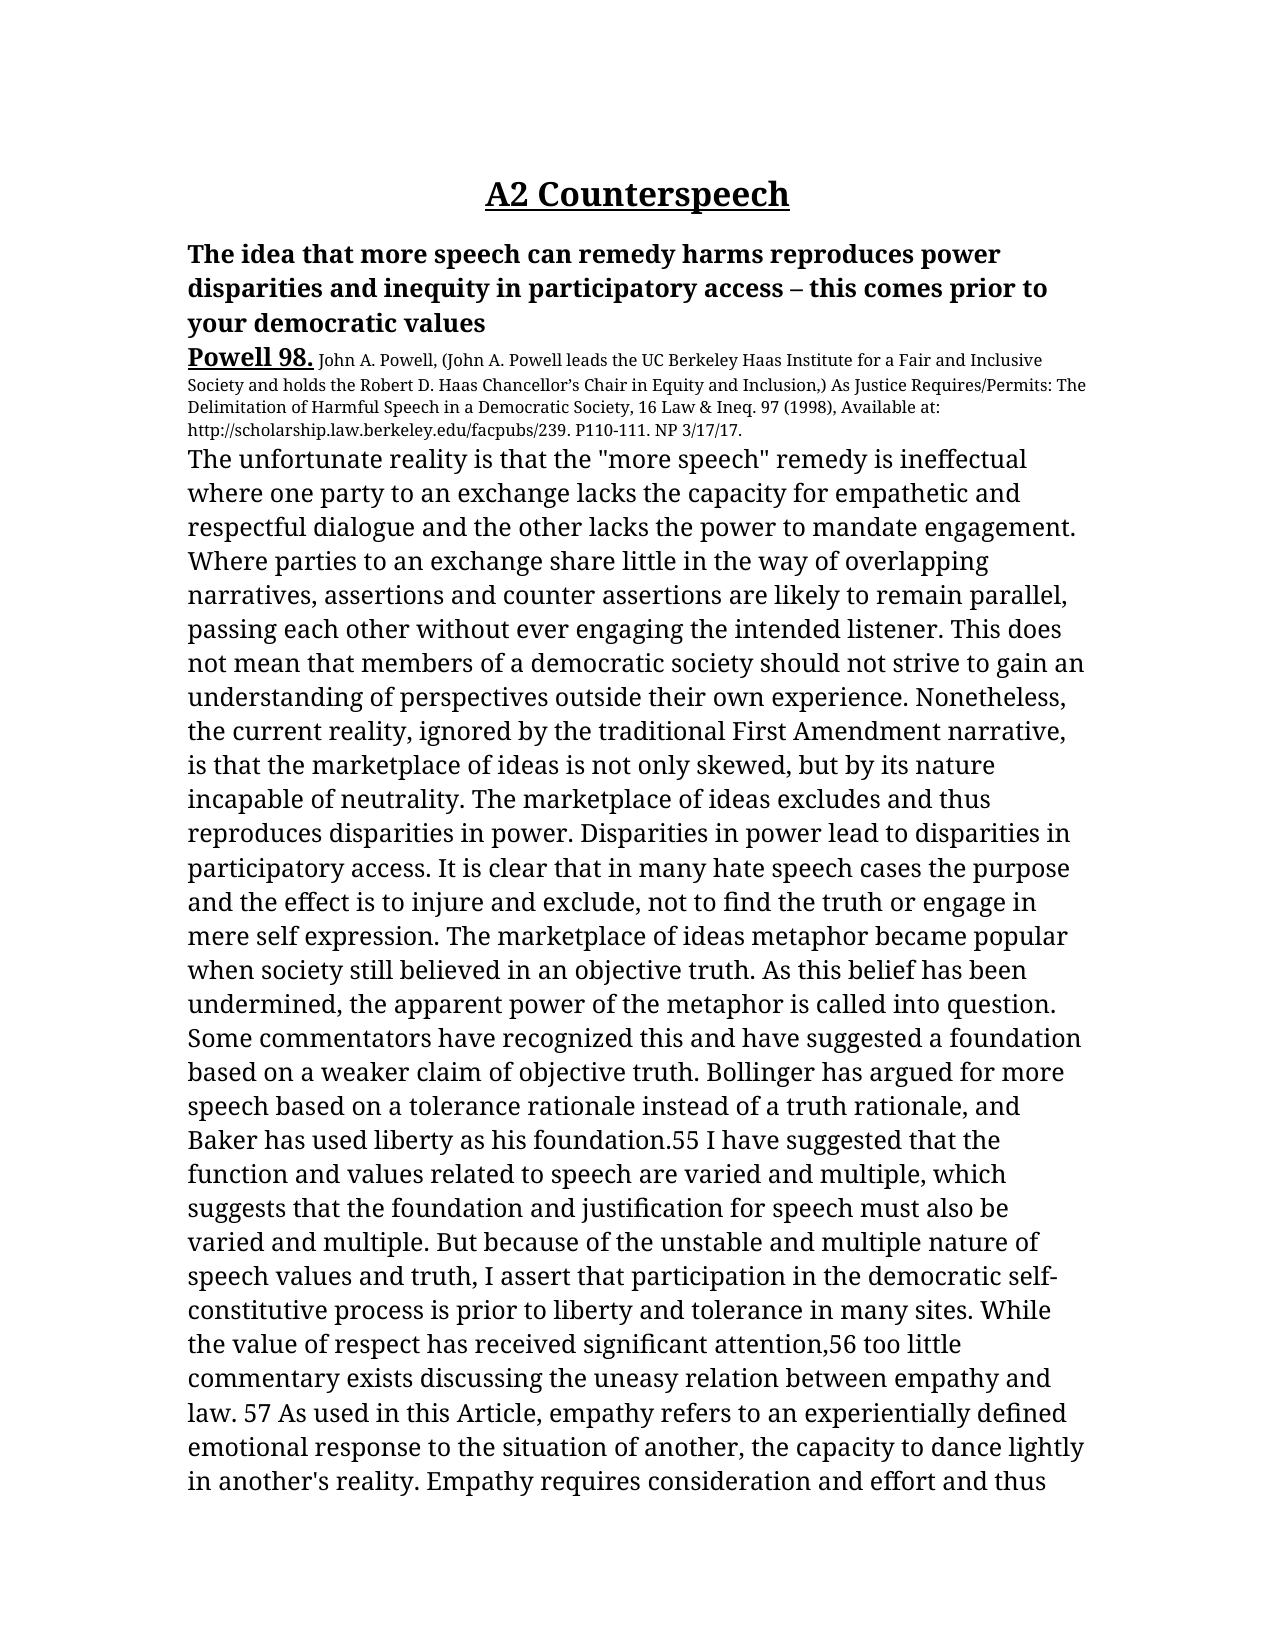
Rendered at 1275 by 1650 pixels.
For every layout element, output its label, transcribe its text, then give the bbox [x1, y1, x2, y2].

subtitle The idea that more speech can remedy harms reproduces power disparities and inequity in participatory access – this comes prior to your democratic values [187, 237, 1087, 339]
subtitle A2 Counterspeech [187, 171, 1087, 216]
text Powell 98. John A. Powell, (John A. Powell leads the UC Berkeley Haas Institute for a Fair and Inclusive Society and holds the Robert D. Haas Chancellor’s Chair in Equity and Inclusion,) As Justice Requires/Permits: The Delimitation of Harmful Speech in a Democratic Society, 16 Law & Ineq. 97 (1998), Available at: http://scholarship.law.berkeley.edu/facpubs/239. P110-111. NP 3/17/17. [187, 339, 1087, 441]
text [187, 441, 1087, 1497]
